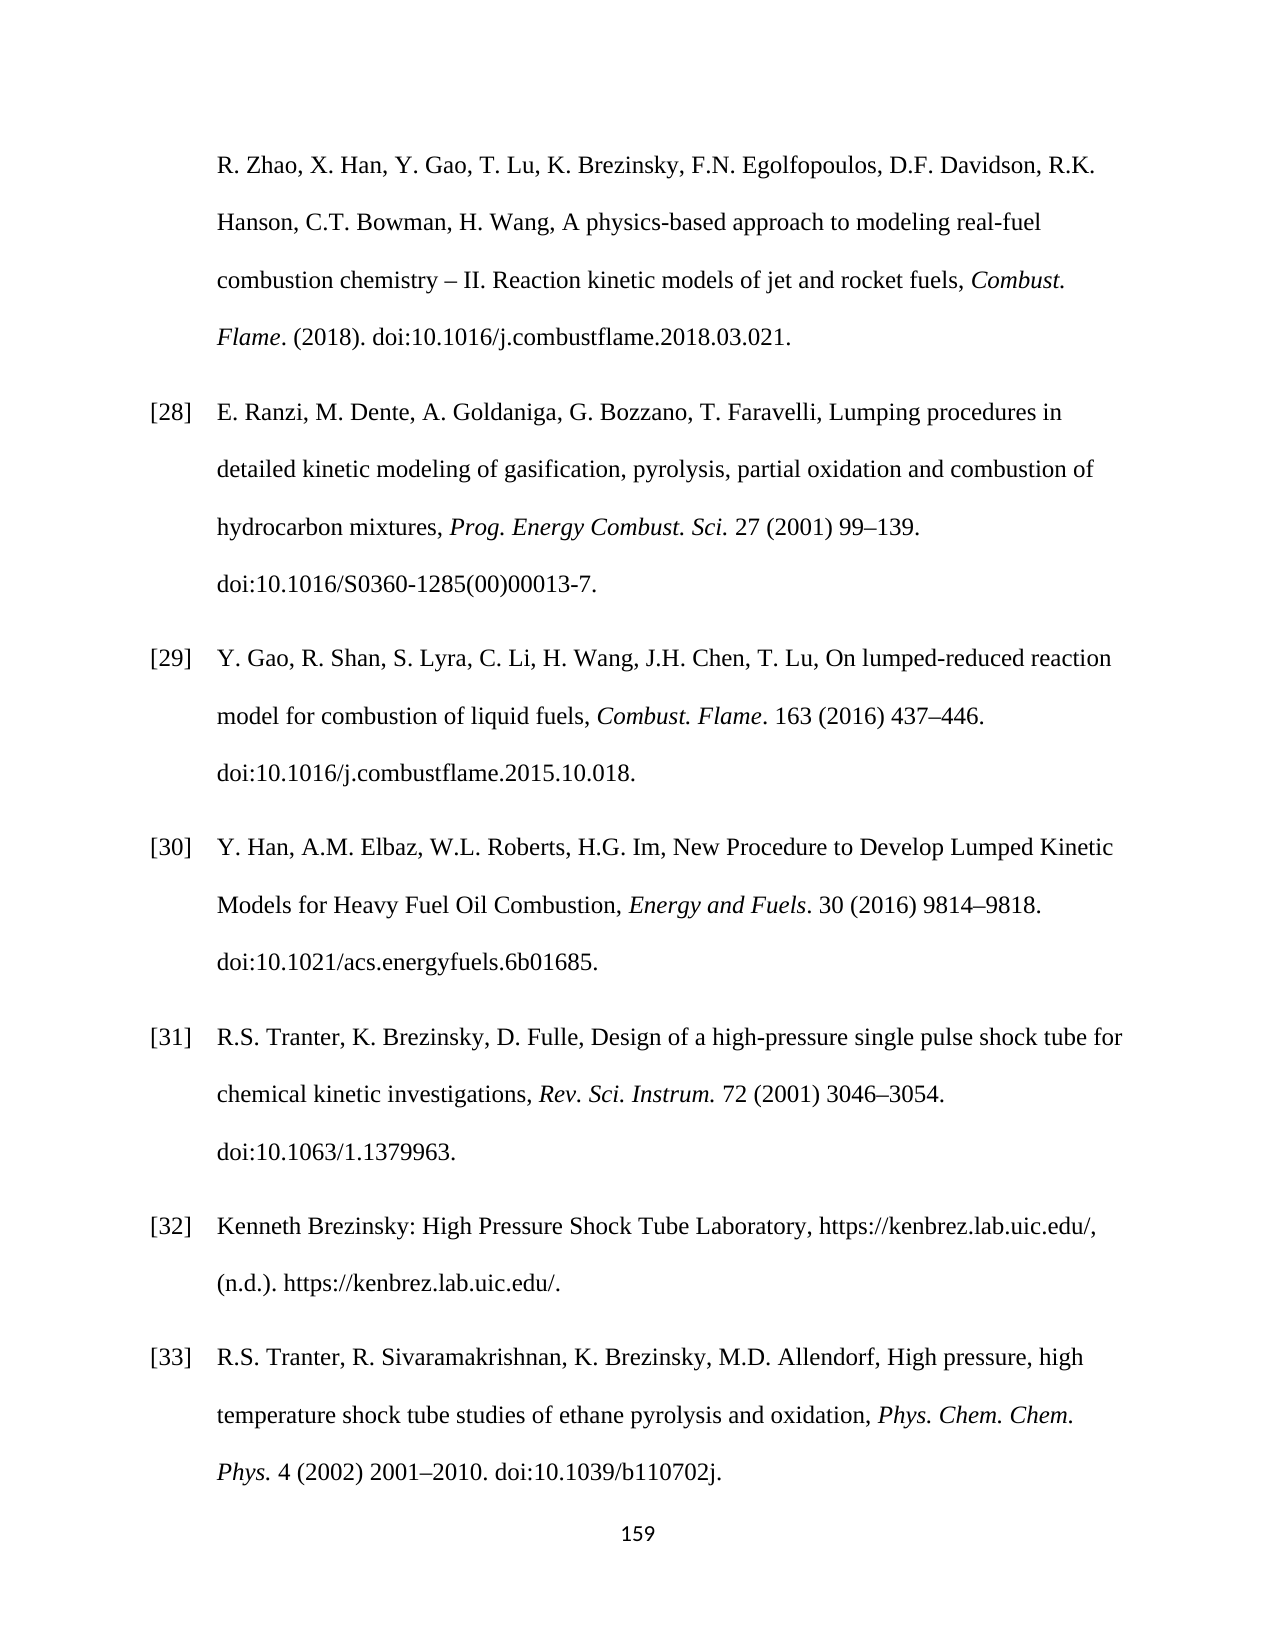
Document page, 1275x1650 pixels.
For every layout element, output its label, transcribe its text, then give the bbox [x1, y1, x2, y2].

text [150, 150, 1125, 351]
text [31] R.S. Tranter, K. Brezinsky, D. Fulle, Design of a high-pressure single pulse shock tube for chemical kinetic investigations, Rev. Sci. Instrum. 72 (2001) 3046–3054. doi:10.1063/1.1379963. [150, 1022, 1125, 1165]
text [28] E. Ranzi, M. Dente, A. Goldaniga, G. Bozzano, T. Faravelli, Lumping procedures in detailed kinetic modeling of gasification, pyrolysis, partial oxidation and combustion of hydrocarbon mixtures, Prog. Energy Combust. Sci. 27 (2001) 99–139. doi:10.1016/S0360-1285(00)00013-7. [150, 397, 1125, 598]
text [32] Kenneth Brezinsky: High Pressure Shock Tube Laboratory, https://kenbrez.lab.uic.edu/, (n.d.). https://kenbrez.lab.uic.edu/. [150, 1211, 1125, 1297]
text [30] Y. Han, A.M. Elbaz, W.L. Roberts, H.G. Im, New Procedure to Develop Lumped Kinetic Models for Heavy Fuel Oil Combustion, Energy and Fuels. 30 (2016) 9814–9818. doi:10.1021/acs.energyfuels.6b01685. [150, 832, 1125, 976]
text [33] R.S. Tranter, R. Sivaramakrishnan, K. Brezinsky, M.D. Allendorf, High pressure, high temperature shock tube studies of ethane pyrolysis and oxidation, Phys. Chem. Chem. Phys. 4 (2002) 2001–2010. doi:10.1039/b110702j. [150, 1342, 1125, 1486]
text [29] Y. Gao, R. Shan, S. Lyra, C. Li, H. Wang, J.H. Chen, T. Lu, On lumped-reduced reaction model for combustion of liquid fuels, Combust. Flame. 163 (2016) 437–446. doi:10.1016/j.combustflame.2015.10.018. [150, 643, 1125, 787]
